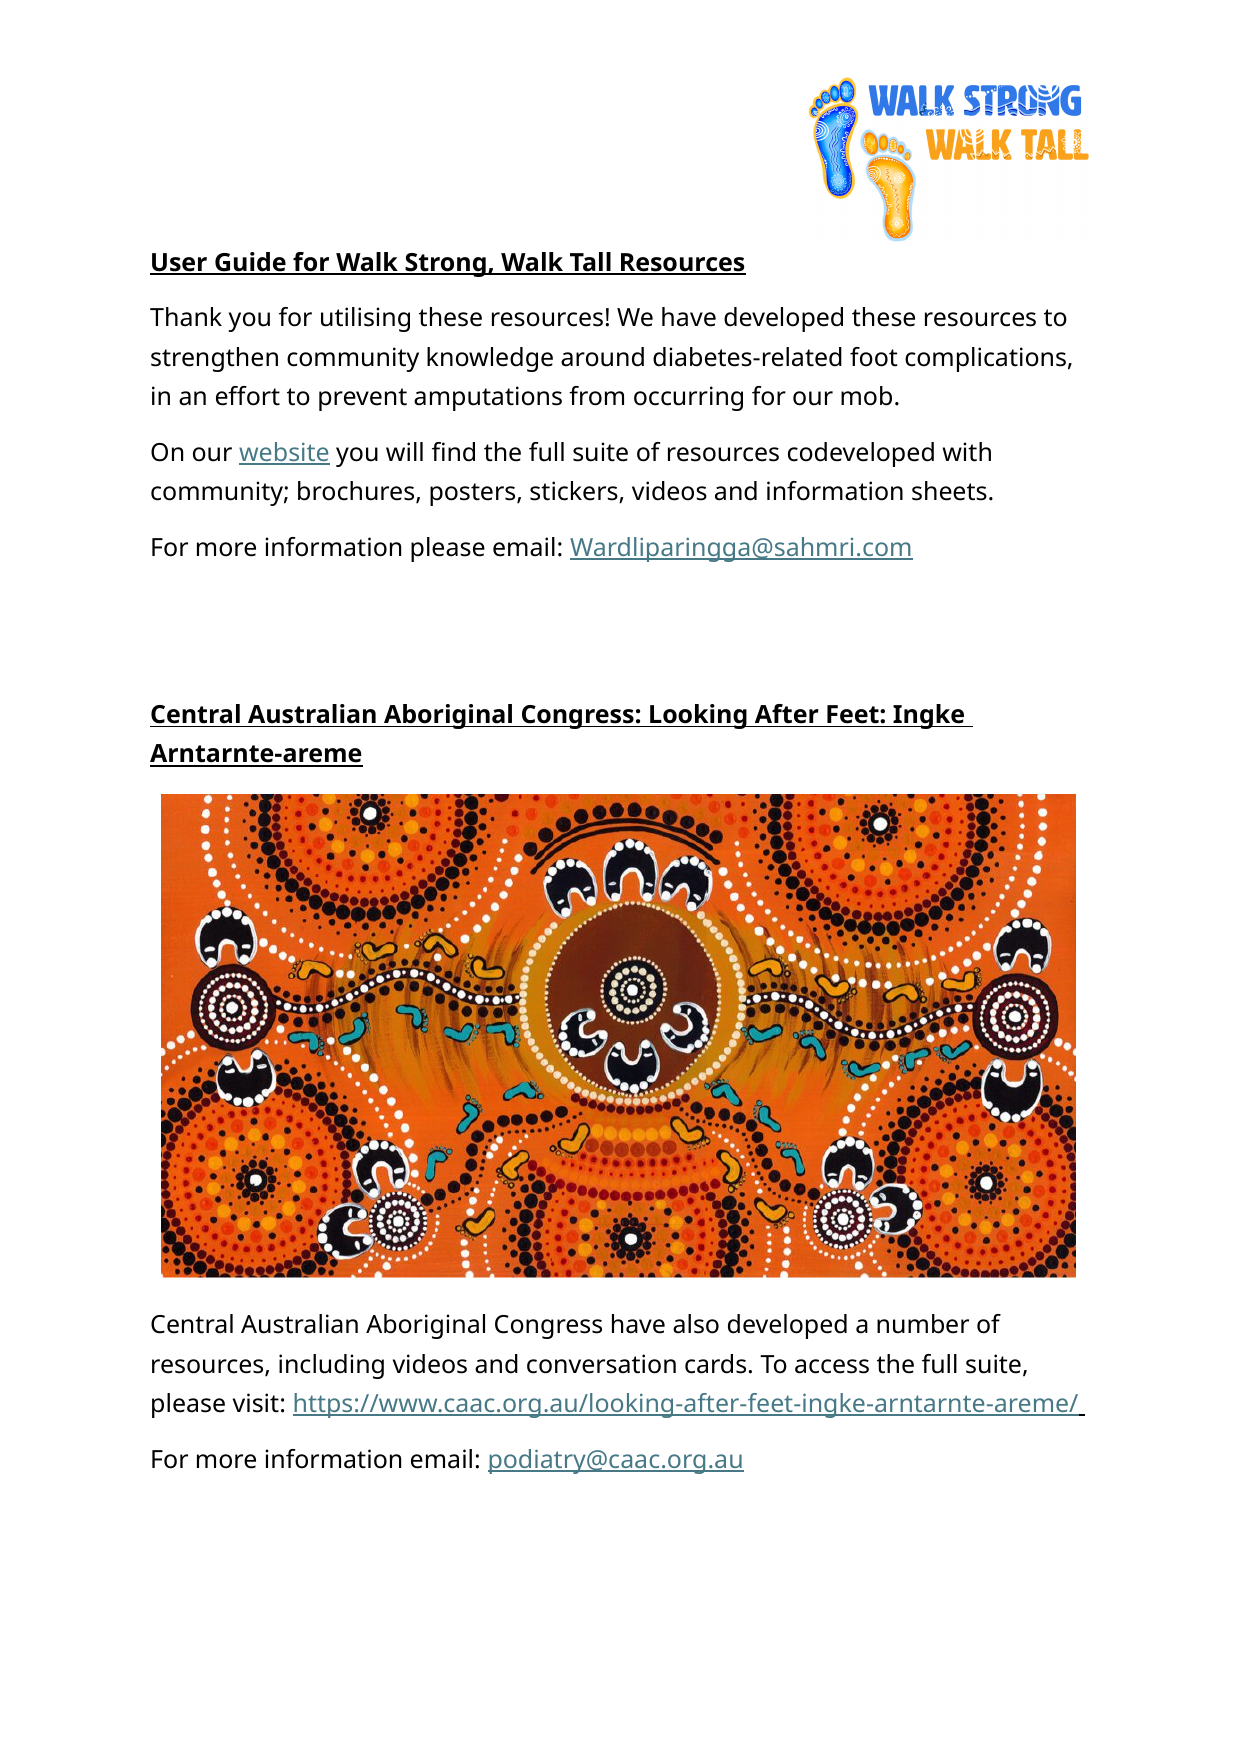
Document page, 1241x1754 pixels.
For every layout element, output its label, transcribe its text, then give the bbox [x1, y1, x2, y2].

picture [150, 791, 1091, 1286]
text Central Australian Aboriginal Congress have also developed a number of resources, including videos and conversation cards. To access the full suite, please visit: https://www.caac.org.au/looking-after-feet-ingke-arntarnte-areme/ [150, 1307, 1090, 1419]
text Thank you for utilising these resources! We have developed these resources to strengthen community knowledge around diabetes-related foot complications, in an effort to prevent amputations from occurring for our mob. [150, 300, 1090, 412]
text For more information please email: Wardliparingga@sahmri.com [150, 529, 1090, 563]
text On our website you will find the full suite of resources codeveloped with community; brochures, posters, stickers, videos and information sheets. [150, 434, 1090, 507]
text For more information email: podiatry@caac.org.au [150, 1441, 1090, 1475]
picture [806, 73, 1091, 245]
text User Guide for Walk Strong, Walk Tall Resources [150, 244, 1090, 278]
text Central Australian Aboriginal Congress: Looking After Feet: Ingke Arntarnte-areme [150, 697, 1090, 770]
